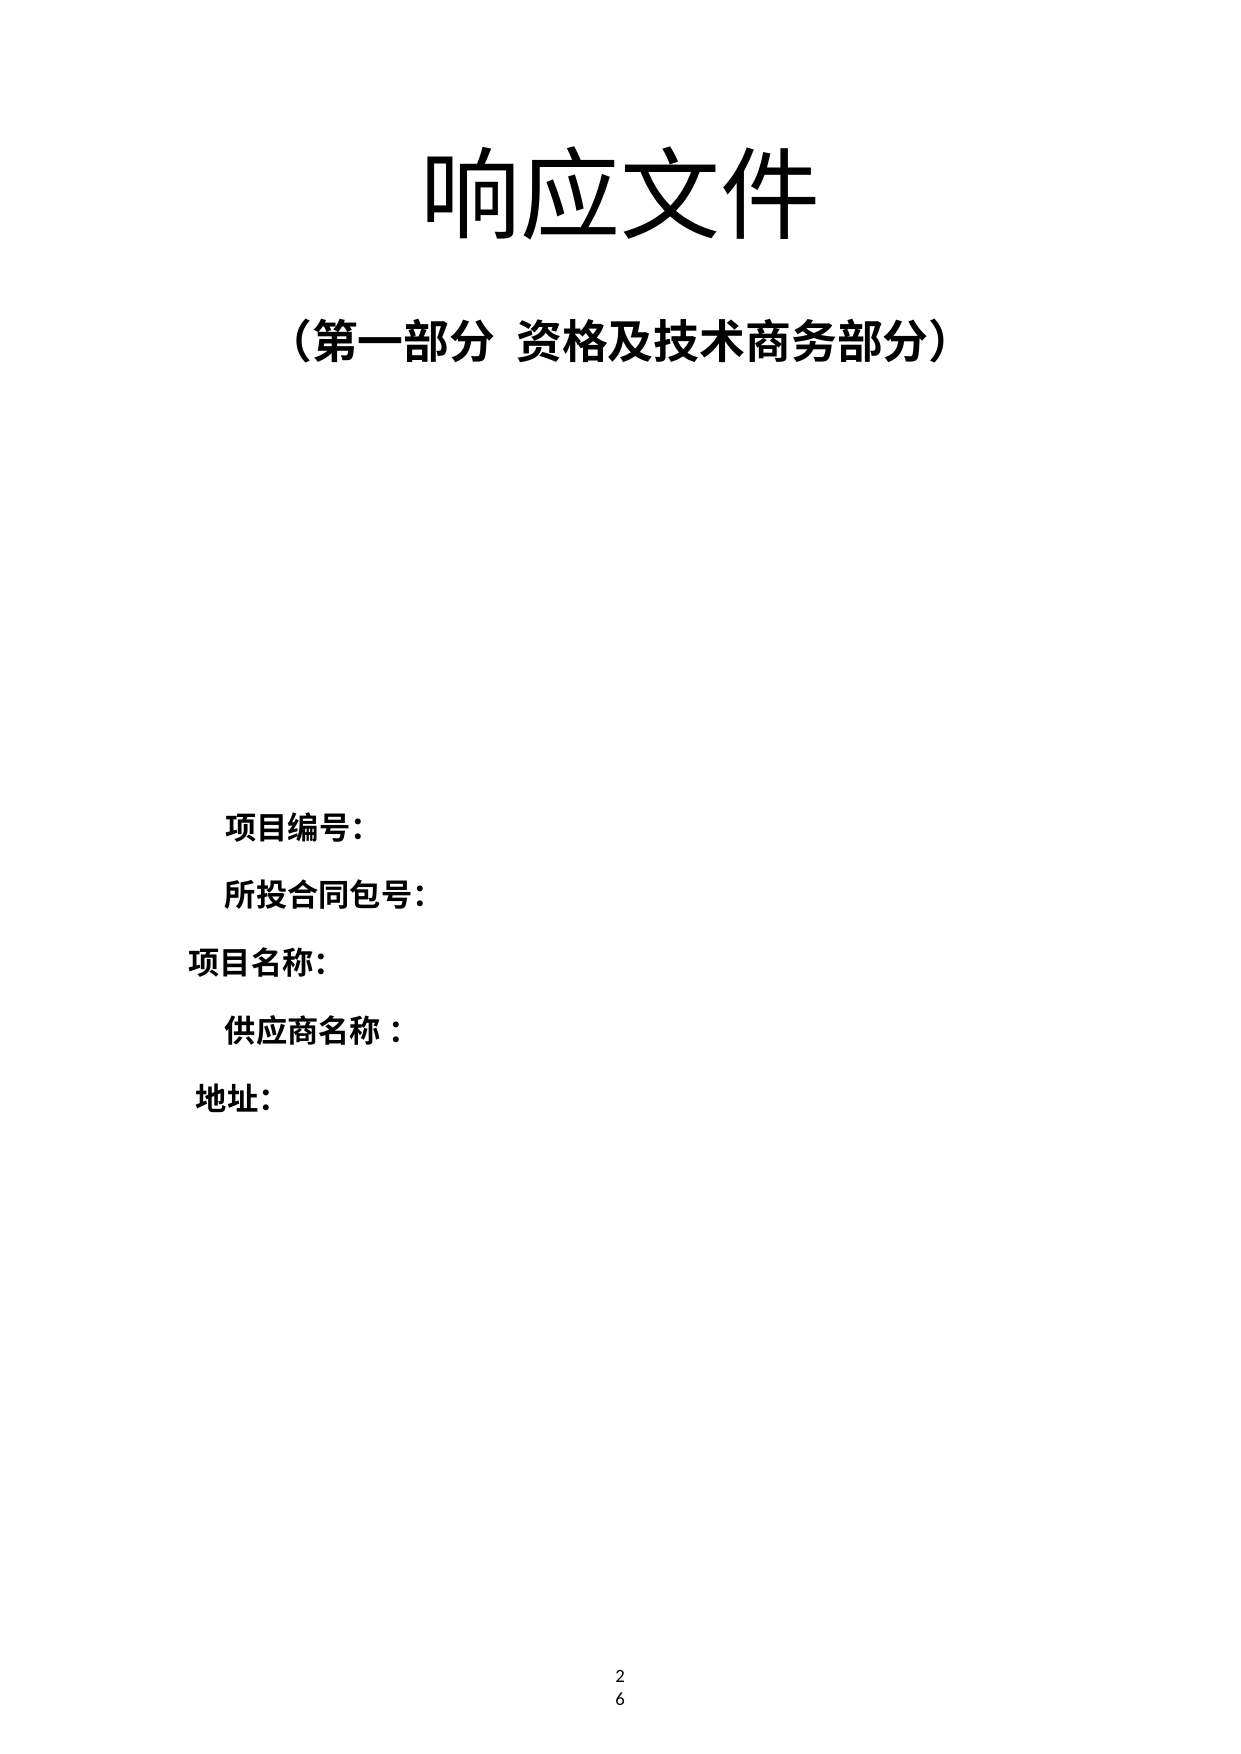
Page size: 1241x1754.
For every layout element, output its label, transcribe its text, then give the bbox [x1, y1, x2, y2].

text 响应文件 [148, 148, 1093, 252]
text 项目编号： [148, 803, 1093, 848]
text （第一部分 资格及技术商务部分） [148, 316, 1093, 368]
text 所投合同包号： [148, 871, 1093, 916]
text 地址： [148, 1074, 1093, 1119]
text 供应商名称 ： [148, 1006, 1093, 1052]
text 项目名称： [148, 938, 1093, 984]
